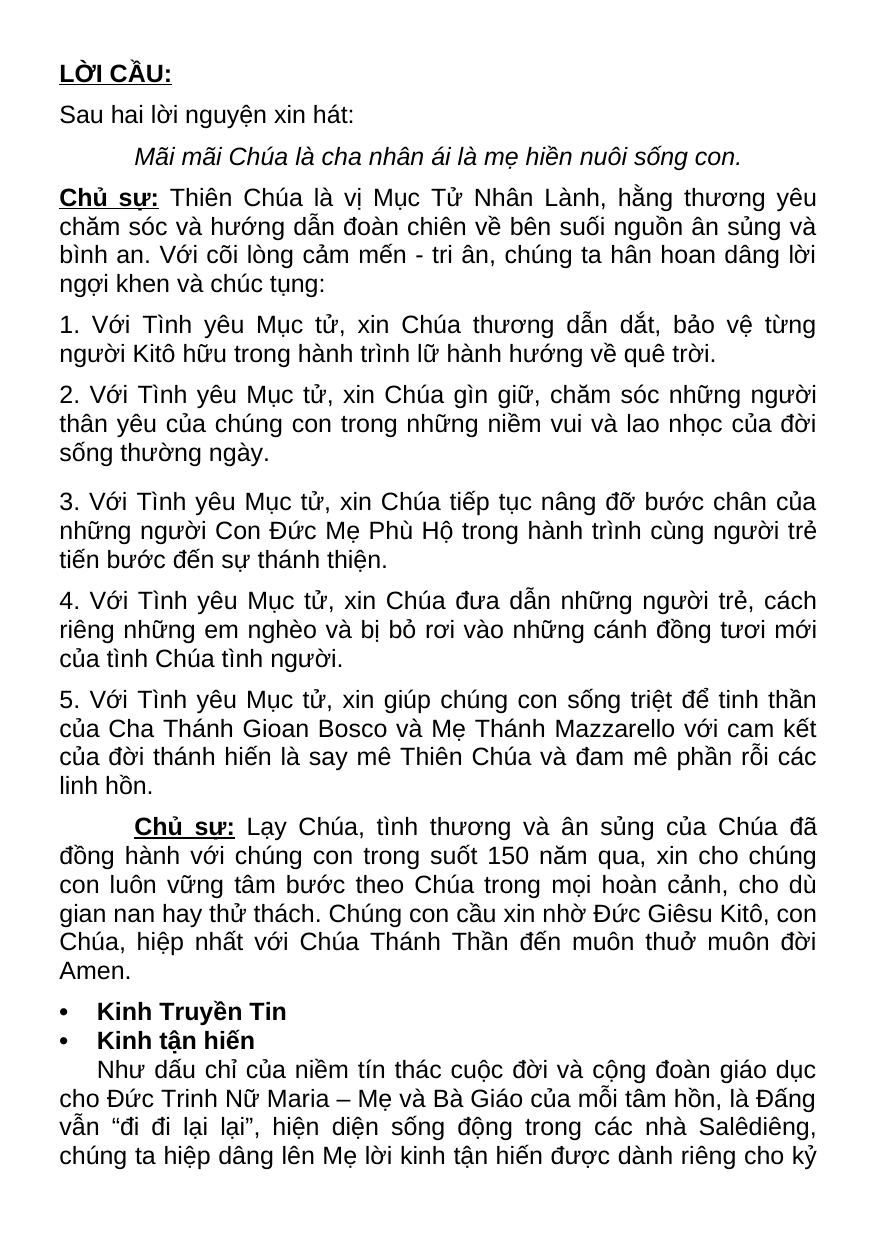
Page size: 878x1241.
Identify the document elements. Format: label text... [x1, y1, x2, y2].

text 2. Với Tình yêu Mục tử, xin Chúa gìn giữ, chăm sóc những người thân yêu của chúng con trong những niềm vui và lao nhọc của đời sống thường ngày. [59, 380, 818, 467]
text 3. Với Tình yêu Mục tử, xin Chúa tiếp tục nâng đỡ bước chân của những người Con Đức Mẹ Phù Hộ trong hành trình cùng người trẻ tiến bước đến sự thánh thiện. [59, 487, 818, 574]
list Kinh Truyền Tin [59, 997, 818, 1026]
text Chủ sự: Lạy Chúa, tình thương và ân sủng của Chúa đã đồng hành với chúng con trong suốt 150 năm qua, xin cho chúng con luôn vững tâm bước theo Chúa trong mọi hoàn cảnh, cho dù gian nan hay thử thách. Chúng con cầu xin nhờ Đức Giêsu Kitô, con Chúa, hiệp nhất với Chúa Thánh Thần đến muôn thuở muôn đời Amen. [59, 812, 818, 985]
text Sau hai lời nguyện xin hát: [59, 100, 818, 129]
list Kinh tận hiến [59, 1026, 818, 1055]
text LỜI CẦU: [59, 59, 818, 88]
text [59, 1055, 818, 1170]
text 5. Với Tình yêu Mục tử, xin giúp chúng con sống triệt để tinh thần của Cha Thánh Gioan Bosco và Mẹ Thánh Mazzarello với cam kết của đời thánh hiến là say mê Thiên Chúa và đam mê phần rỗi các linh hồn. [59, 685, 818, 800]
text 4. Với Tình yêu Mục tử, xin Chúa đưa dẫn những người trẻ, cách riêng những em nghèo và bị bỏ rơi vào những cánh đồng tươi mới của tình Chúa tình người. [59, 586, 818, 672]
text Mãi mãi Chúa là cha nhân ái là mẹ hiền nuôi sống con. [134, 142, 818, 170]
text 1. Với Tình yêu Mục tử, xin Chúa thương dẫn dắt, bảo vệ từng người Kitô hữu trong hành trình lữ hành hướng về quê trời. [59, 310, 818, 368]
text Chủ sự: Thiên Chúa là vị Mục Tử Nhân Lành, hằng thương yêu chăm sóc và hướng dẫn đoàn chiên về bên suối nguồn ân sủng và bình an. Với cõi lòng cảm mến - tri ân, chúng ta hân hoan dâng lời ngợi khen và chúc tụng: [59, 183, 818, 298]
